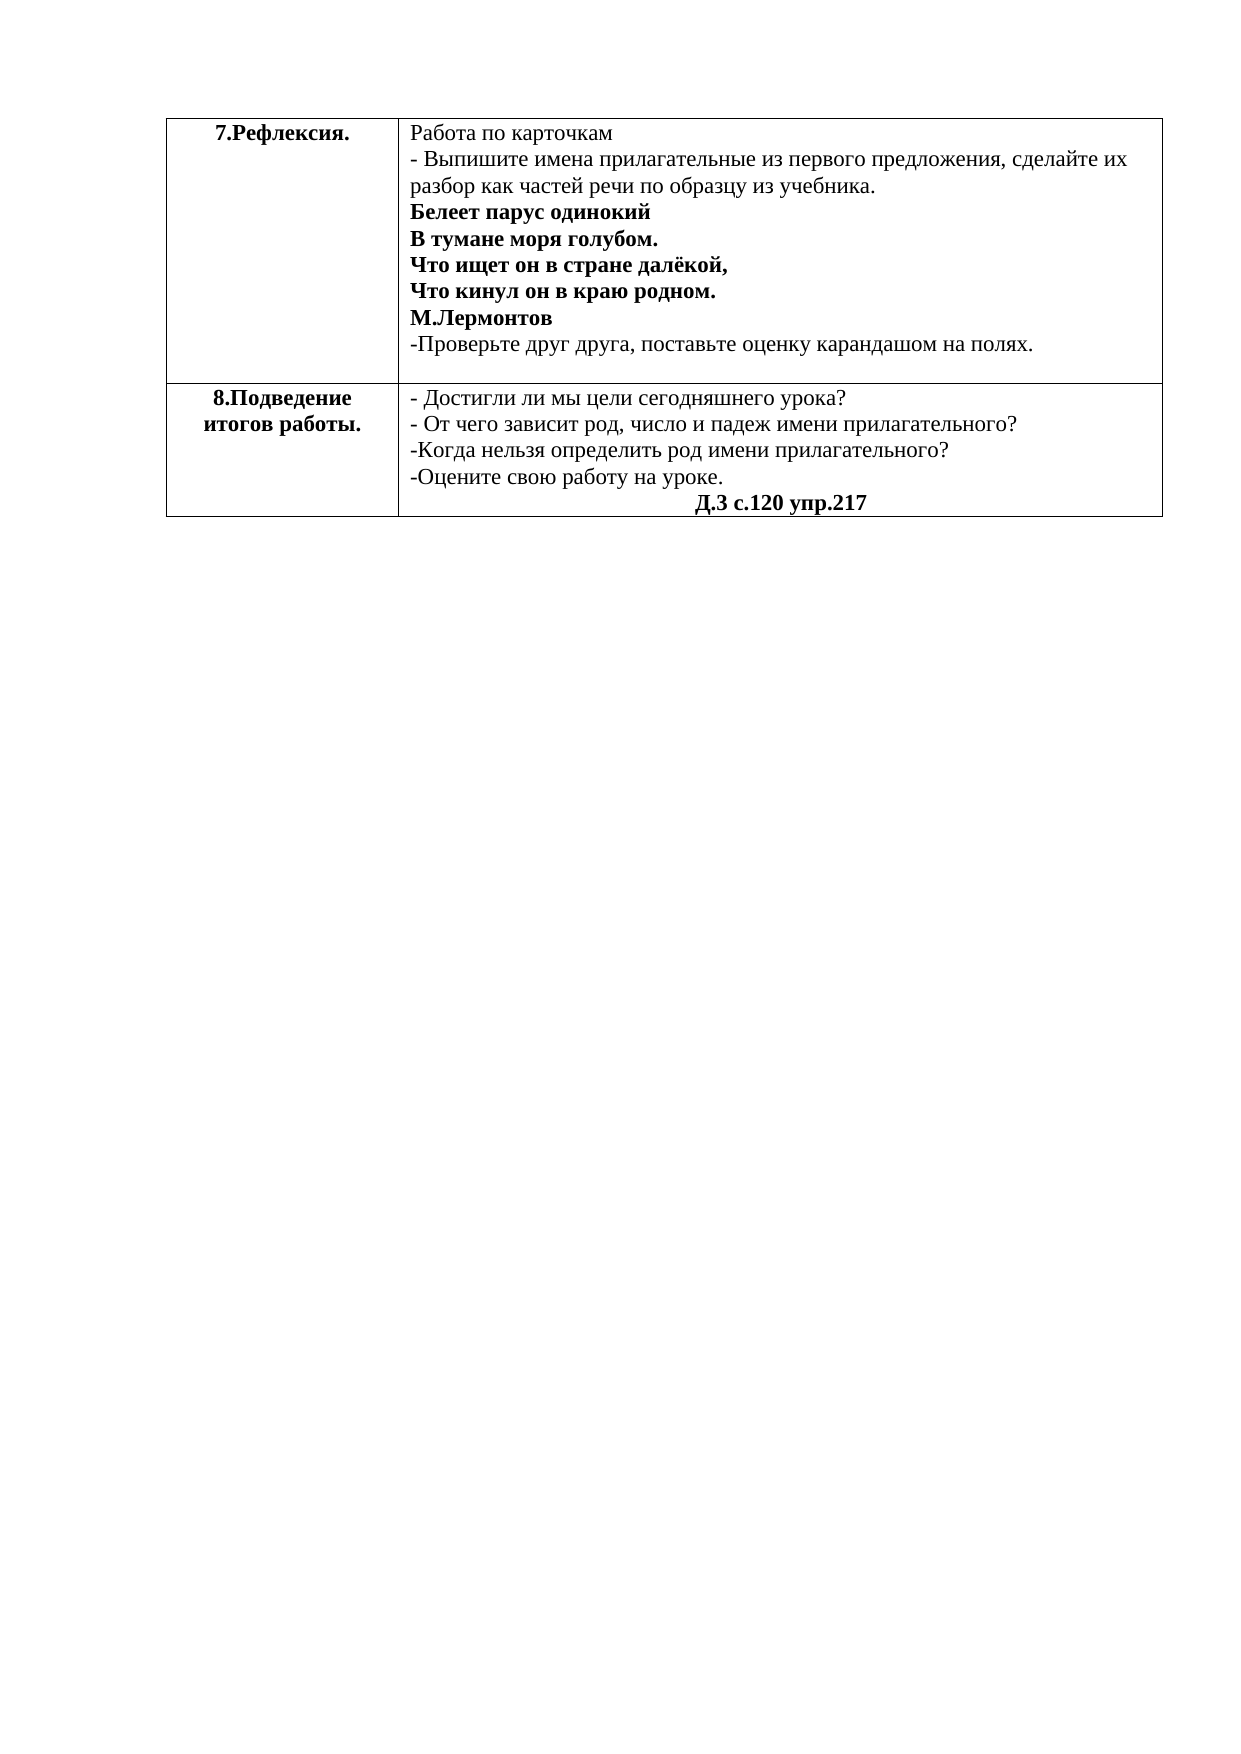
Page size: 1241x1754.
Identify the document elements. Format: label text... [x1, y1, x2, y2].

table_cell 7.Рефлексия. [167, 119, 398, 383]
table_cell Работа по карточкам - Выпишите имена прилагательные из первого предложения, сделайте их разбор как частей речи по образцу из учебника. Белеет парус одинокий В тумане моря голубом. Что ищет он в стране далёкой, Что кинул он в краю родном. М.Лермонтов -Проверьте друг друга, поставьте оценку карандашом на полях. [399, 119, 1162, 383]
table_cell 8.Подведение итогов работы. [167, 384, 398, 516]
table_cell - Достигли ли мы цели сегодняшнего урока? - От чего зависит род, число и падеж имени прилагательного? -Когда нельзя определить род имени прилагательного? -Оцените свою работу на уроке. Д.3 с.120 упр.217 [399, 384, 1162, 516]
